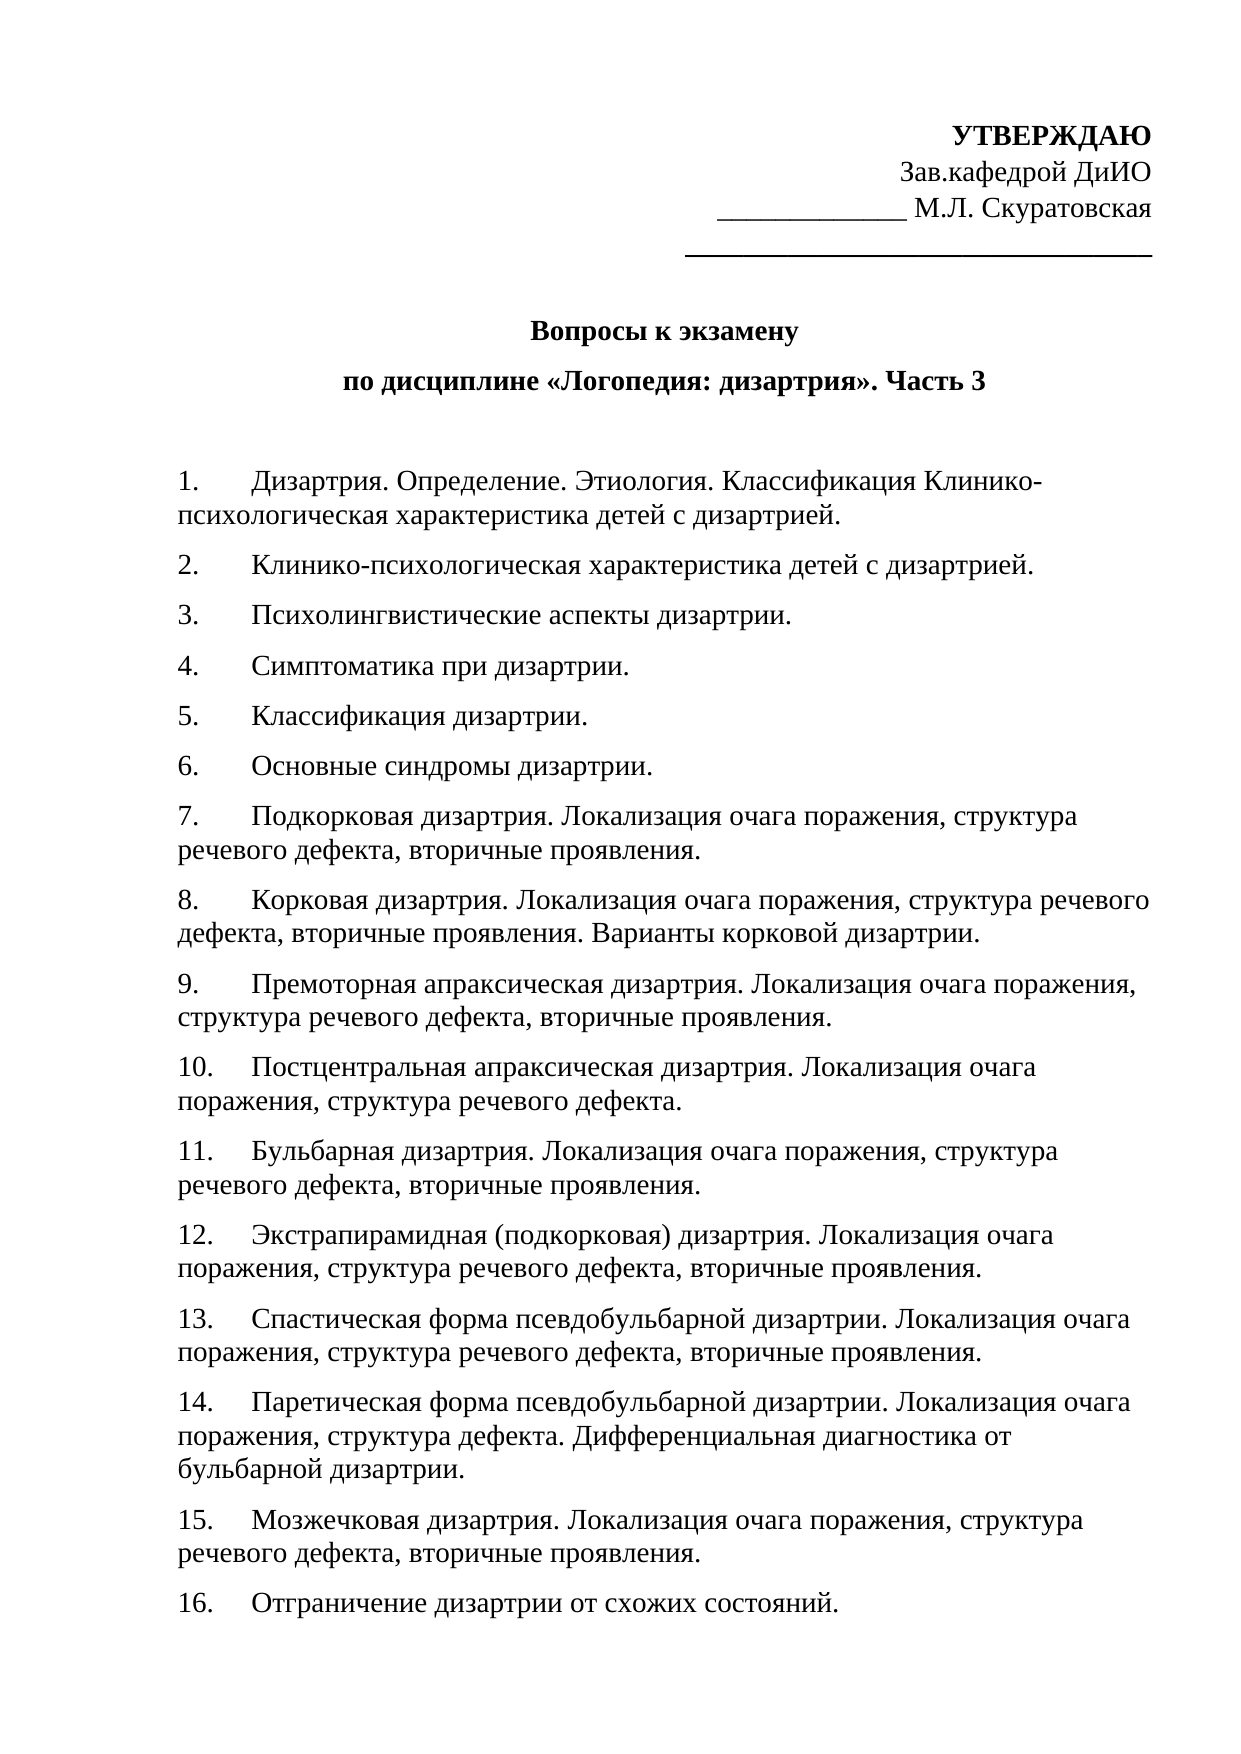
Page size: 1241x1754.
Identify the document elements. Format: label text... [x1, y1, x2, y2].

text 3. Психолингвистические аспекты дизартрии. [177, 597, 1152, 631]
text 13. Спастическая форма псевдобульбарной дизартрии. Локализация очага поражения, структура речевого дефекта, вторичные проявления. [177, 1301, 1152, 1368]
text по дисциплине «Логопедия: дизартрия». Часть 3 [177, 363, 1152, 397]
text 14. Паретическая форма псевдобульбарной дизартрии. Локализация очага поражения, структура дефекта. Дифференциальная диагностика от бульбарной дизартрии. [177, 1384, 1152, 1485]
text 12. Экстрапирамидная (подкорковая) дизартрия. Локализация очага поражения, структура речевого дефекта, вторичные проявления. [177, 1217, 1152, 1284]
text 1. Дизартрия. Определение. Этиология. Классификация Клинико-психологическая характеристика детей с дизартрией. [177, 463, 1152, 531]
text УТВЕРЖДАЮ [177, 118, 1152, 152]
text 6. Основные синдромы дизартрии. [177, 748, 1152, 782]
text 11. Бульбарная дизартрия. Локализация очага поражения, структура речевого дефекта, вторичные проявления. [177, 1133, 1152, 1200]
text Вопросы к экзамену [177, 313, 1152, 346]
text 9. Премоторная апраксическая дизартрия. Локализация очага поражения, структура речевого дефекта, вторичные проявления. [177, 966, 1152, 1033]
text Зав.кафедрой ДиИО [177, 154, 1152, 188]
text 7. Подкорковая дизартрия. Локализация очага поражения, структура речевого дефекта, вторичные проявления. [177, 798, 1152, 865]
text 15. Мозжечковая дизартрия. Локализация очага поражения, структура речевого дефекта, вторичные проявления. [177, 1502, 1152, 1569]
text ________________________________ [177, 227, 1152, 260]
text 4. Симптоматика при дизартрии. [177, 648, 1152, 681]
text 2. Клинико-психологическая характеристика детей с дизартрией. [177, 547, 1152, 581]
text 5. Классификация дизартрии. [177, 698, 1152, 731]
text 10. Постцентральная апраксическая дизартрия. Локализация очага поражения, структура речевого дефекта. [177, 1049, 1152, 1117]
text 16. Отграничение дизартрии от схожих состояний. [177, 1586, 1152, 1619]
text _____________ М.Л. Скуратовская [177, 190, 1152, 224]
text 8. Корковая дизартрия. Локализация очага поражения, структура речевого дефекта, вторичные проявления. Варианты корковой дизартрии. [177, 882, 1152, 949]
